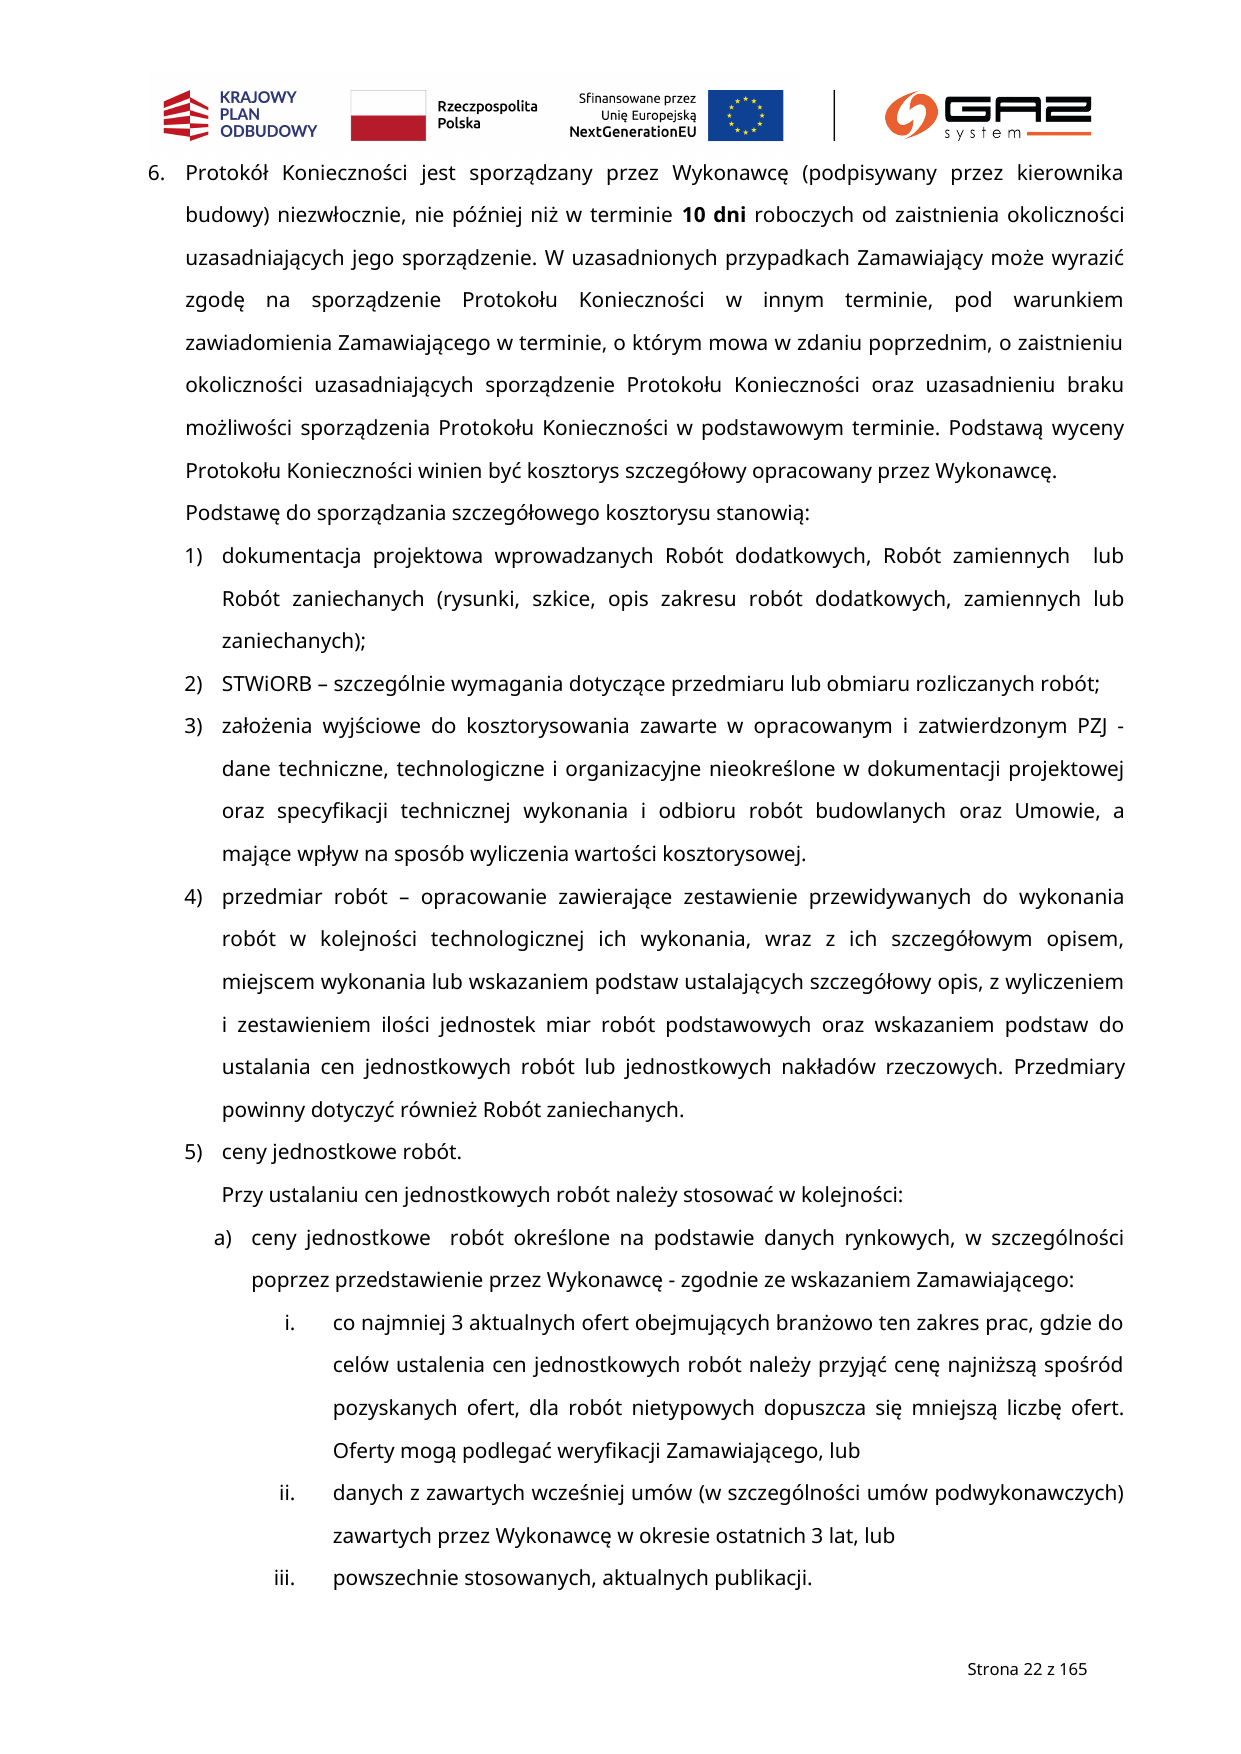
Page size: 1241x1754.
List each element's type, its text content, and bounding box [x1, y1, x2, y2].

list danych z zawartych wcześniej umów (w szczególności umów podwykonawczych) zawartych przez Wykonawcę w okresie ostatnich 3 lat, lub [295, 1478, 1125, 1549]
picture [147, 73, 1108, 158]
list przedmiar robót – opracowanie zawierające zestawienie przewidywanych do wykonania robót w kolejności technologicznej ich wykonania, wraz z ich szczegółowym opisem, miejscem wykonania lub wskazaniem podstaw ustalających szczegółowy opis, z wyliczeniem i zestawieniem ilości jednostek miar robót podstawowych oraz wskazaniem podstaw do ustalania cen jednostkowych robót lub jednostkowych nakładów rzeczowych. Przedmiary powinny dotyczyć również Robót zaniechanych. [184, 882, 1125, 1123]
text Przy ustalaniu cen jednostkowych robót należy stosować w kolejności: [148, 1180, 1125, 1208]
list powszechnie stosowanych, aktualnych publikacji. [295, 1563, 1125, 1592]
text Podstawę do sporządzania szczegółowego kosztorysu stanowią: [185, 498, 1125, 527]
list STWiORB – szczególnie wymagania dotyczące przedmiaru lub obmiaru rozliczanych robót; [184, 669, 1125, 697]
list dokumentacja projektowa wprowadzanych Robót dodatkowych, Robót zamiennych lub Robót zaniechanych (rysunki, szkice, opis zakresu robót dodatkowych, zamiennych lub zaniechanych); [184, 541, 1125, 655]
list Protokół Konieczności jest sporządzany przez Wykonawcę (podpisywany przez kierownika budowy) niezwłocznie, nie później niż w terminie 10 dni roboczych od zaistnienia okoliczności uzasadniających jego sporządzenie. W uzasadnionych przypadkach Zamawiający może wyrazić zgodę na sporządzenie Protokołu Konieczności w innym terminie, pod warunkiem zawiadomienia Zamawiającego w terminie, o którym mowa w zdaniu poprzednim, o zaistnieniu okoliczności uzasadniających sporządzenie Protokołu Konieczności oraz uzasadnieniu braku możliwości sporządzenia Protokołu Konieczności w podstawowym terminie. Podstawą wyceny Protokołu Konieczności winien być kosztorys szczegółowy opracowany przez Wykonawcę. [148, 158, 1125, 484]
list ceny jednostkowe robót określone na podstawie danych rynkowych, w szczególności poprzez przedstawienie przez Wykonawcę - zgodnie ze wskazaniem Zamawiającego: [214, 1223, 1125, 1294]
list założenia wyjściowe do kosztorysowania zawarte w opracowanym i zatwierdzonym PZJ - dane techniczne, technologiczne i organizacyjne nieokreślone w dokumentacji projektowej oraz specyfikacji technicznej wykonania i odbioru robót budowlanych oraz Umowie, a mające wpływ na sposób wyliczenia wartości kosztorysowej. [184, 711, 1125, 868]
list ceny jednostkowe robót. [184, 1137, 1125, 1166]
list co najmniej 3 aktualnych ofert obejmujących branżowo ten zakres prac, gdzie do celów ustalenia cen jednostkowych robót należy przyjąć cenę najniższą spośród pozyskanych ofert, dla robót nietypowych dopuszcza się mniejszą liczbę ofert. Oferty mogą podlegać weryfikacji Zamawiającego, lub [295, 1308, 1125, 1464]
